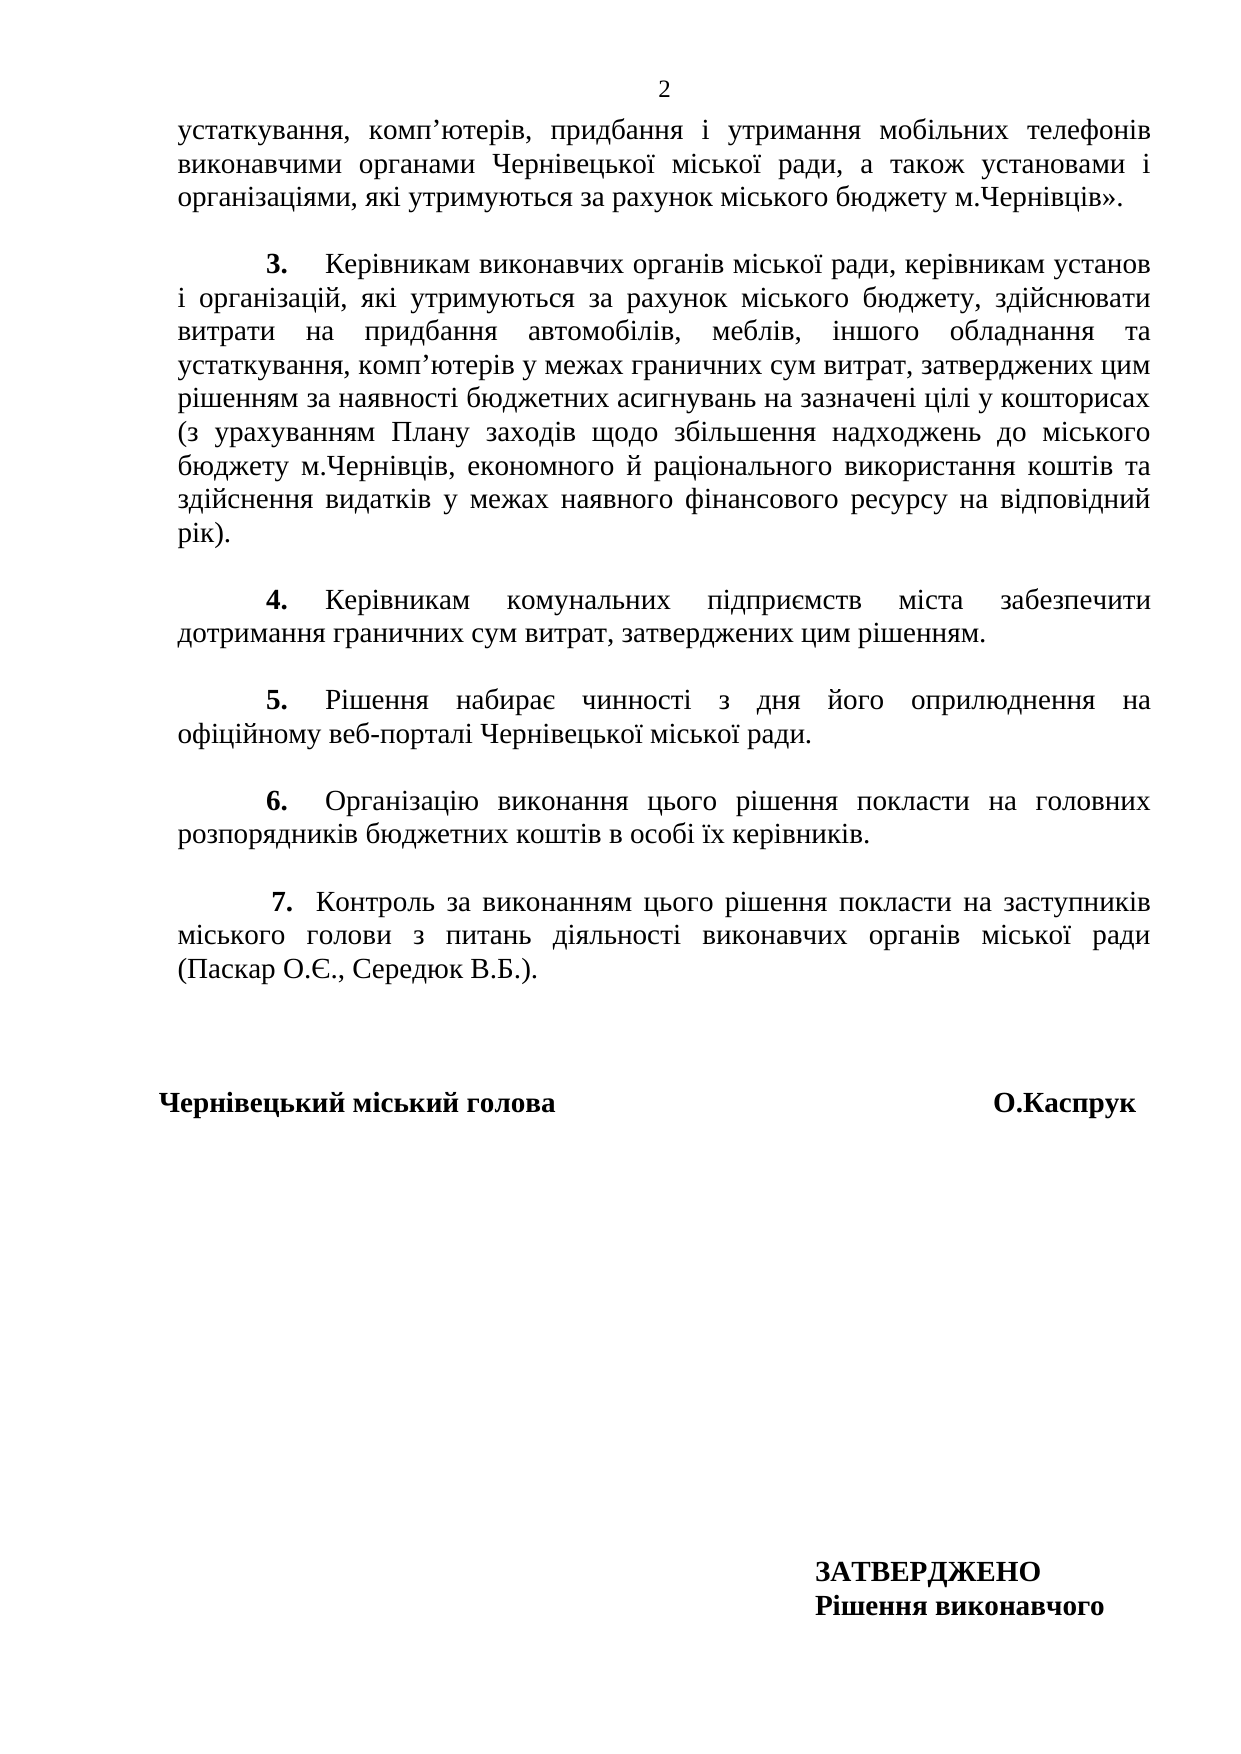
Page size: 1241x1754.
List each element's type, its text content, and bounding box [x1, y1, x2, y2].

list Керівникам комунальних підприємств міста забезпечити дотримання граничних сум витрат, затверджених цим рішенням. [177, 582, 1152, 649]
list Організацію виконання цього рішення покласти на головних розпорядників бюджетних коштів в особі їх керівників. [177, 783, 1152, 850]
list Рішення набирає чинності з дня його оприлюднення на офіційному веб-порталі Чернівецької міської ради. [177, 682, 1152, 749]
text 7. Контроль за виконанням цього рішення покласти на заступників міського голови з питань діяльності виконавчих органів міської ради (Паскар О.Є., Середюк В.Б.). [177, 884, 1152, 984]
text Рішення виконавчого [158, 1588, 1152, 1622]
text ЗАТВЕРДЖЕНО [158, 1554, 1152, 1588]
list Керівникам виконавчих органів міської ради, керівникам установ і організацій, які утримуються за рахунок міського бюджету, здійснювати витрати на придбання автомобілів, меблів, іншого обладнання та устаткування, комп’ютерів у межах граничних сум витрат, затверджених цим рішенням за наявності бюджетних асигнувань на зазначені цілі у кошторисах (з урахуванням Плану заходів щодо збільшення надходжень до міського бюджету м.Чернівців, економного й раціонального використання коштів та здійснення видатків у межах наявного фінансового ресурсу на відповідний рік). [177, 246, 1152, 548]
text Чернівецький міський голова О.Каспрук [158, 1085, 1152, 1118]
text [177, 112, 1152, 213]
